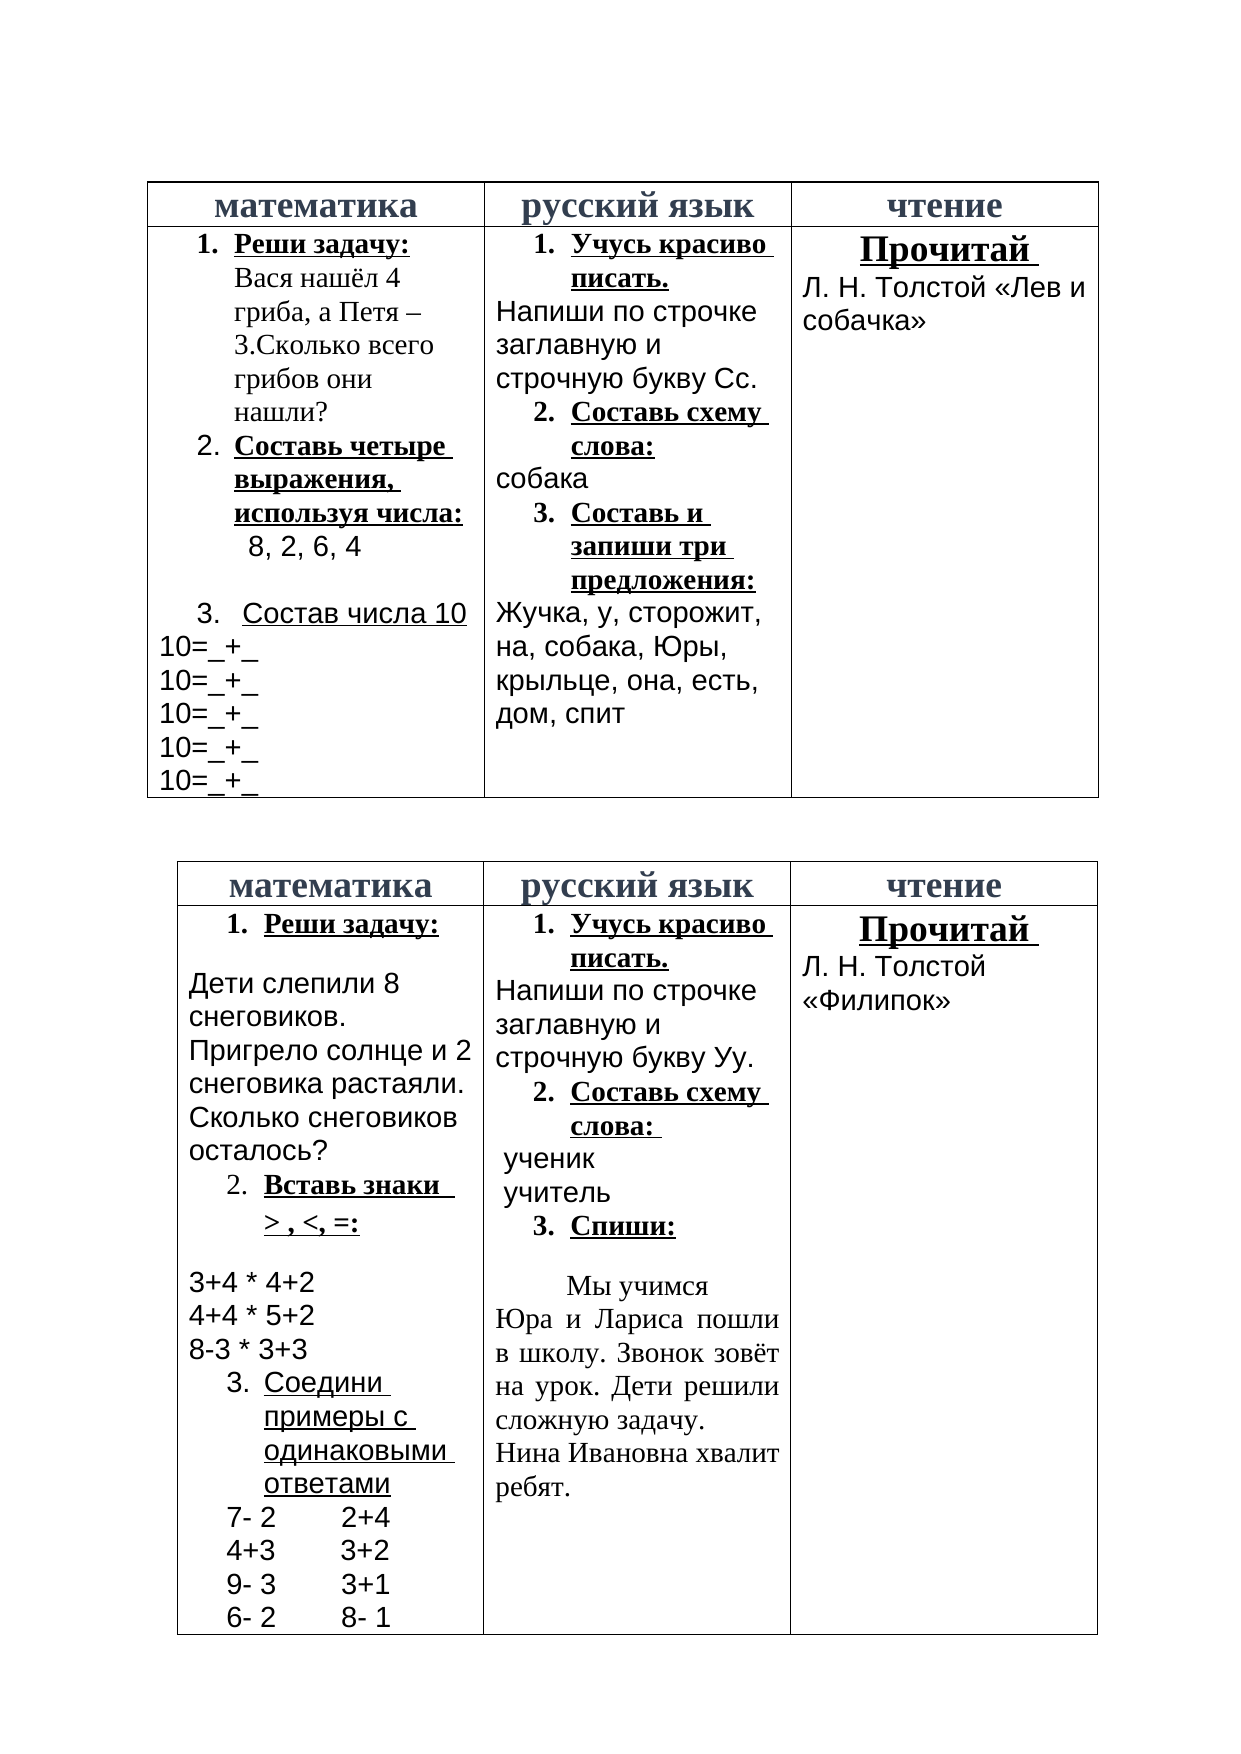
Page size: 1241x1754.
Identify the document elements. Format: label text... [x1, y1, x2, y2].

table_cell Прочитай Л. Н. Толстой «Лев и собачка» [792, 227, 1098, 797]
table_header чтение [791, 862, 1097, 905]
table_cell Реши задачу: Вася нашёл 4 гриба, а Петя – 3.Сколько всего грибов они нашли? Составь четыре выражения, используя числа: 8, 2, 6, 4 Состав числа 10 10=_+_ 10=_+_ 10=_+_ 10=_+_ 10=_+_ [148, 227, 484, 797]
table_header математика [178, 862, 483, 905]
table_header математика [148, 183, 484, 226]
table_cell Реши задачу: Дети слепили 8 снеговиков. Пригрело солнце и 2 снеговика растаяли. Сколько снеговиков осталось? Вставь знаки > , <, =: 3+4 * 4+2 4+4 * 5+2 8-3 * 3+3 Соедини примеры с одинаковыми ответами 7- 2 2+4 4+3 3+2 9- 3 3+1 6- 2 8- 1 [178, 906, 483, 1634]
table_cell Прочитай Л. Н. Толстой «Филипок» [791, 906, 1097, 1634]
table_cell Учусь красиво писать. Напиши по строчке заглавную и строчную букву Сс. Составь схему слова: собака Составь и запиши три предложения: Жучка, у, сторожит, на, собака, Юры, крыльце, она, есть, дом, спит [485, 227, 791, 797]
table_header русский язык [484, 862, 790, 905]
table_cell Учусь красиво писать. Напиши по строчке заглавную и строчную букву Уу. Составь схему слова: ученик учитель Спиши: Мы учимся Юра и Лариса пошли в школу. Звонок зовёт на урок. Дети решили сложную задачу. Нина Ивановна хвалит ребят. [484, 906, 790, 1634]
table_header чтение [792, 183, 1098, 226]
table_header русский язык [485, 183, 791, 226]
